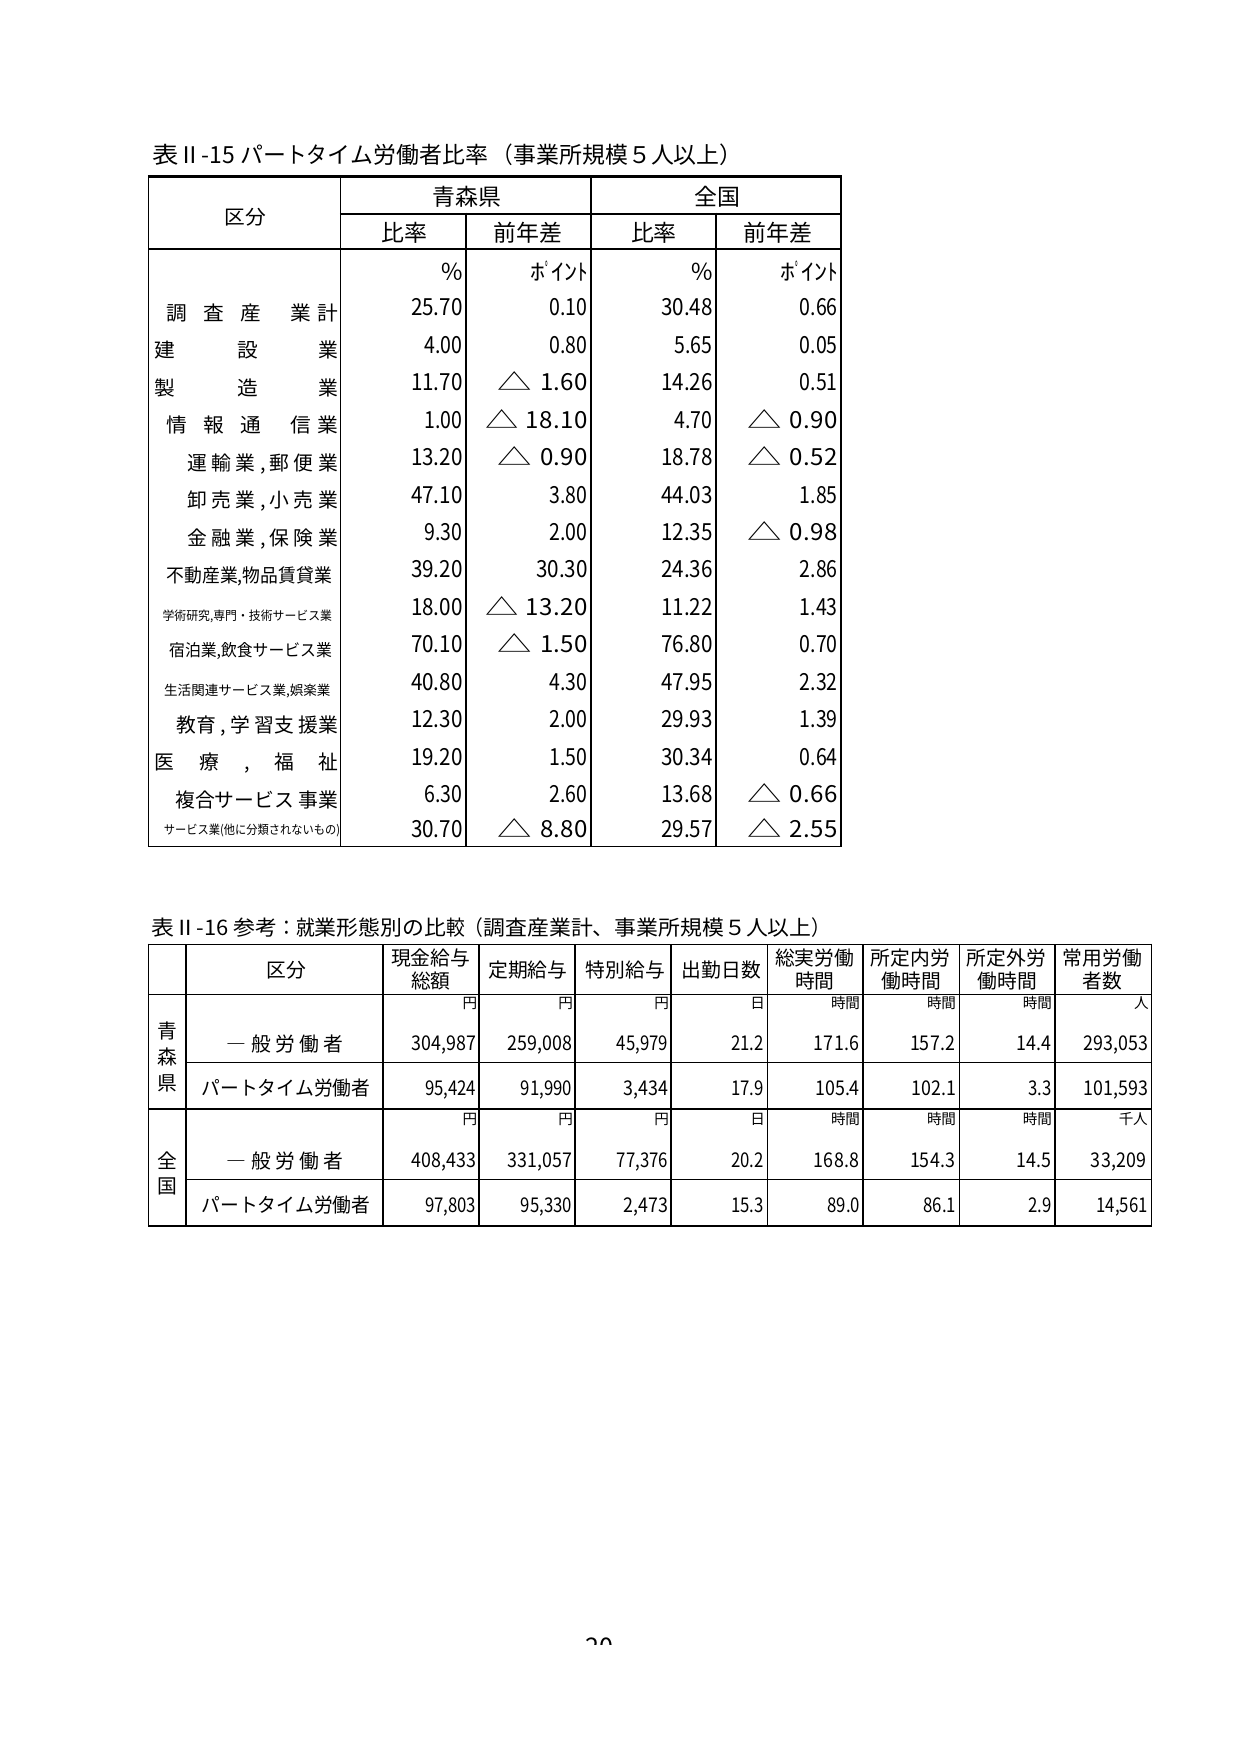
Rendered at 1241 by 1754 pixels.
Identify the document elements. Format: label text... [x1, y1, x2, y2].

table_header 全国 [592, 178, 840, 212]
table_cell 105.4 [768, 1063, 862, 1108]
table_cell 1.39 [717, 700, 840, 738]
table_cell 29.57 [592, 813, 715, 846]
table_cell 0.66 [717, 287, 840, 326]
table_cell △ 0.90 [467, 439, 590, 476]
table_cell 95,424 [384, 1063, 478, 1108]
table_header 常用労働者数 [1056, 945, 1151, 994]
table_cell △ 0.90 [717, 401, 840, 438]
table_cell 30.70 [341, 813, 465, 846]
table_cell 12.30 [341, 700, 465, 738]
table_cell 0.51 [717, 364, 840, 401]
table_cell 全国 [149, 1110, 185, 1225]
table_cell 建 設 業 [149, 326, 340, 363]
table_cell 15.3 [672, 1180, 767, 1225]
table_cell ％ [341, 250, 465, 287]
table_cell 複合サービス 事業 [149, 776, 340, 813]
table_cell 3.3 [960, 1063, 1054, 1108]
table_cell 製 造 業 [149, 364, 340, 401]
table_cell 4.70 [592, 401, 715, 438]
table_cell 30.30 [467, 551, 590, 588]
table_cell 前年差 [467, 215, 590, 248]
table_cell 2.00 [467, 514, 590, 551]
table_cell 青森県 [149, 995, 185, 1108]
table_cell ﾎﾟｲﾝﾄ [717, 250, 840, 287]
table_cell 17.9 [672, 1063, 767, 1108]
table_cell 時間 168.8 [768, 1110, 862, 1178]
table_cell 44.03 [592, 476, 715, 513]
table_cell 円 259,008 [480, 995, 574, 1062]
table_cell 2,473 [576, 1180, 670, 1225]
table_cell 宿泊業,飲食サービス業 [149, 625, 340, 663]
table_header 所定外労働時間 [960, 945, 1054, 994]
text 表Ⅱ-15 パートタイム労働者比率 （事業所規模５人以上） [152, 137, 1240, 171]
table_cell 円 331,057 [480, 1110, 574, 1178]
table_cell 39.20 [341, 551, 465, 588]
table_cell 14,561 [1056, 1180, 1151, 1225]
table_cell 金 融 業 , 保 険 業 [149, 514, 340, 551]
table_cell サービス業(他に分類されないもの) [149, 813, 340, 846]
table_cell △ 18.10 [467, 401, 590, 438]
table_cell 0.05 [717, 326, 840, 363]
table_cell 不動産業,物品賃貸業 [149, 551, 340, 588]
table_cell 前年差 [717, 215, 840, 248]
table_cell 学術研究,専門・技術サービス業 [149, 588, 340, 625]
table_cell 2.32 [717, 663, 840, 700]
table_cell 19.20 [341, 738, 465, 776]
table_cell 25.70 [341, 287, 465, 326]
table_cell 医 療 , 福 祉 [149, 738, 340, 776]
table_header 出勤日数 [672, 945, 767, 994]
table_header 所定内労働時間 [864, 945, 959, 994]
table_cell パートタイム労働者 [187, 1063, 382, 1108]
table_header 定期給与 [480, 945, 574, 994]
table_cell 1.85 [717, 476, 840, 513]
table_cell 30.34 [592, 738, 715, 776]
table_cell 時間 14.4 [960, 995, 1054, 1062]
table_cell 4.30 [467, 663, 590, 700]
table_cell ﾎﾟｲﾝﾄ [467, 250, 590, 287]
table_cell 18.78 [592, 439, 715, 476]
table_cell 2.60 [467, 776, 590, 813]
table_cell 人 293,053 [1056, 995, 1151, 1062]
table_cell 89.0 [768, 1180, 862, 1225]
table_cell 比率 [592, 215, 715, 248]
table_cell 運 輸 業 , 郵 便 業 [149, 439, 340, 476]
table_cell 6.30 [341, 776, 465, 813]
table_cell △ 1.50 [467, 625, 590, 663]
table_cell 調 査 産 業 計 [149, 287, 340, 326]
table_cell △ 1.60 [467, 364, 590, 401]
table_cell 1.43 [717, 588, 840, 625]
table_cell 時間 154.3 [864, 1110, 959, 1178]
table_cell 86.1 [864, 1180, 959, 1225]
table_cell △ 0.66 [717, 776, 840, 813]
table_header 区分 [187, 945, 382, 994]
table_cell — 般 労 働 者 [187, 1110, 382, 1178]
table_cell 47.95 [592, 663, 715, 700]
table_cell 91,990 [480, 1063, 574, 1108]
table_cell — 般 労 働 者 [187, 995, 382, 1062]
table_cell 13.20 [341, 439, 465, 476]
table_cell 0.10 [467, 287, 590, 326]
table_cell 1.50 [467, 738, 590, 776]
table_cell 13.68 [592, 776, 715, 813]
table_cell 3,434 [576, 1063, 670, 1108]
table_cell 12.35 [592, 514, 715, 551]
table_cell 14.26 [592, 364, 715, 401]
table_cell △ 0.52 [717, 439, 840, 476]
table_cell 97,803 [384, 1180, 478, 1225]
table_cell 0.64 [717, 738, 840, 776]
table_cell 101,593 [1056, 1063, 1151, 1108]
table_cell 11.22 [592, 588, 715, 625]
table_cell △ 8.80 [467, 813, 590, 846]
table_cell 9.30 [341, 514, 465, 551]
table_cell 日 21.2 [672, 995, 767, 1062]
table_cell 2.9 [960, 1180, 1054, 1225]
table_cell 情 報 通 信 業 [149, 401, 340, 438]
table_cell △ 0.98 [717, 514, 840, 551]
table_cell 千人 33,209 [1056, 1110, 1151, 1178]
table_cell 76.80 [592, 625, 715, 663]
table_cell 生活関連サービス業,娯楽業 [149, 663, 340, 700]
table_cell 3.80 [467, 476, 590, 513]
table_header 区分 [149, 178, 340, 248]
table_cell 時間 171.6 [768, 995, 862, 1062]
table_cell 18.00 [341, 588, 465, 625]
table_cell 102.1 [864, 1063, 959, 1108]
table_cell 時間 14.5 [960, 1110, 1054, 1178]
table_cell △ 13.20 [467, 588, 590, 625]
table_header 総実労働時間 [768, 945, 862, 994]
table_cell 円 77,376 [576, 1110, 670, 1178]
table_cell 40.80 [341, 663, 465, 700]
table_cell 0.80 [467, 326, 590, 363]
table_cell 教育 , 学 習支 援業 [149, 700, 340, 738]
table_header 特別給与 [576, 945, 670, 994]
table_cell 卸 売 業 , 小 売 業 [149, 476, 340, 513]
table_cell 30.48 [592, 287, 715, 326]
table_header 現金給与総額 [384, 945, 478, 994]
table_cell 円 45,979 [576, 995, 670, 1062]
table_cell 5.65 [592, 326, 715, 363]
table_cell 4.00 [341, 326, 465, 363]
table_cell 2.86 [717, 551, 840, 588]
table_header [149, 945, 185, 994]
table_cell 比率 [341, 215, 465, 248]
table_cell 円 304,987 [384, 995, 478, 1062]
table_cell 11.70 [341, 364, 465, 401]
table_cell 47.10 [341, 476, 465, 513]
text 表Ⅱ-16 参考：就業形態別の比較（調査産業計、事業所規模５人以上） [152, 911, 1240, 941]
table_cell 95,330 [480, 1180, 574, 1225]
table_cell 24.36 [592, 551, 715, 588]
table_cell △ 2.55 [717, 813, 840, 846]
table_cell 1.00 [341, 401, 465, 438]
table_cell 0.70 [717, 625, 840, 663]
table_cell [149, 250, 340, 287]
table_cell パートタイム労働者 [187, 1180, 382, 1225]
table_cell ％ [592, 250, 715, 287]
table_cell 29.93 [592, 700, 715, 738]
table_cell 時間 157.2 [864, 995, 959, 1062]
table_cell 2.00 [467, 700, 590, 738]
table_header 青森県 [341, 178, 590, 212]
table_cell 日 20.2 [672, 1110, 767, 1178]
table_cell 70.10 [341, 625, 465, 663]
table_cell 円 408,433 [384, 1110, 478, 1178]
